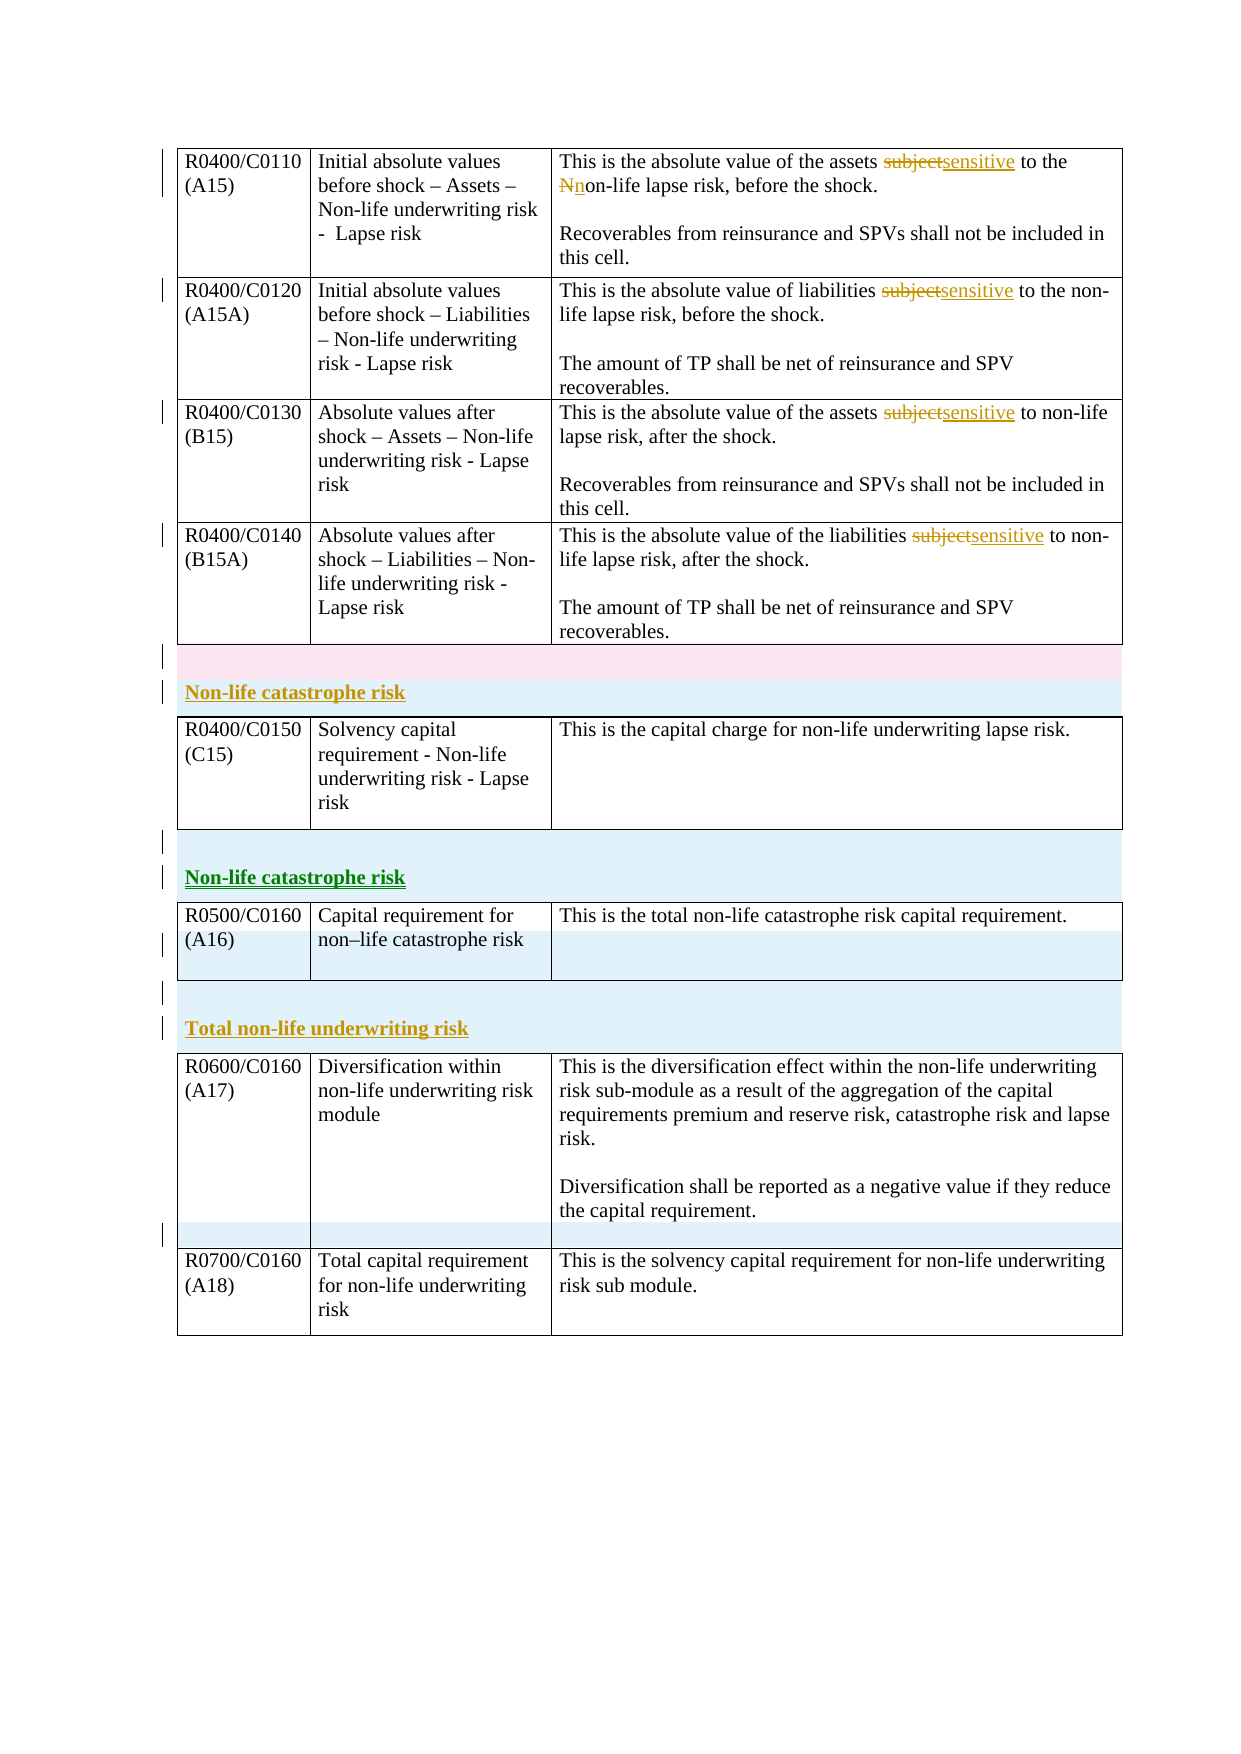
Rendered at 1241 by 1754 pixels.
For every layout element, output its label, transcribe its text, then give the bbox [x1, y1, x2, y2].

table_cell This is the absolute value of the liabilities to non-life lapse risk, after the shock. The amount of TP shall be net of reinsurance and SPV recoverables. [552, 523, 1122, 643]
table_cell This is the total non-life catastrophe risk capital requirement. [552, 903, 1122, 931]
table_cell This is the absolute value of the assets to the on-life lapse risk, before the shock. Recoverables from reinsurance and SPVs shall not be included in this cell. [552, 149, 1122, 277]
table_cell This is the absolute value of liabilities to the non-life lapse risk, before the shock. The amount of TP shall be net of reinsurance and SPV recoverables. [552, 278, 1122, 399]
table_cell Absolute values after shock – Liabilities – Non-life underwriting risk - Lapse risk [311, 523, 551, 643]
table_cell R0700/C0160 (A18) [178, 1249, 310, 1335]
table_cell R0400/C0110 (A15) [178, 149, 310, 277]
table_cell R0500/C0160 (A16) [178, 903, 310, 980]
table_cell R0400/C0120 (A15A) [178, 278, 310, 399]
table_cell R0400/C0130 (B15) [178, 400, 310, 522]
table_cell Initial absolute values before shock – Assets – Non-life underwriting risk - Lapse risk [311, 149, 551, 277]
table_cell This is the absolute value of the assets to non-life lapse risk, after the shock. Recoverables from reinsurance and SPVs shall not be included in this cell. [552, 400, 1122, 522]
table_cell Initial absolute values before shock – Liabilities – Non-life underwriting risk - Lapse risk [311, 278, 551, 399]
table_cell This is the capital charge for non-life underwriting lapse risk. [552, 718, 1122, 829]
table_cell Absolute values after shock – Assets – Non-life underwriting risk - Lapse risk [311, 400, 551, 522]
table_cell Solvency capital requirement - Non-life underwriting risk - Lapse risk [311, 718, 551, 829]
table_cell R0400/C0140 (B15A) [178, 523, 310, 643]
table_cell R0400/C0150 (C15) [178, 718, 310, 829]
table_cell Diversification within non-life underwriting risk module [311, 1054, 551, 1247]
table_cell R0600/C0160 (A17) [178, 1054, 310, 1247]
table_cell Capital requirement for non–life catastrophe risk [311, 903, 551, 980]
table_cell This is the solvency capital requirement for non-life underwriting risk sub module. [552, 1249, 1122, 1335]
table_cell Total capital requirement for non-life underwriting risk [311, 1249, 551, 1335]
table_cell This is the diversification effect within the non-life underwriting risk sub-module as a result of the aggregation of the capital requirements premium and reserve risk, catastrophe risk and lapse risk. Diversification shall be reported as a negative value if they reduce the capital requirement. [552, 1054, 1122, 1222]
